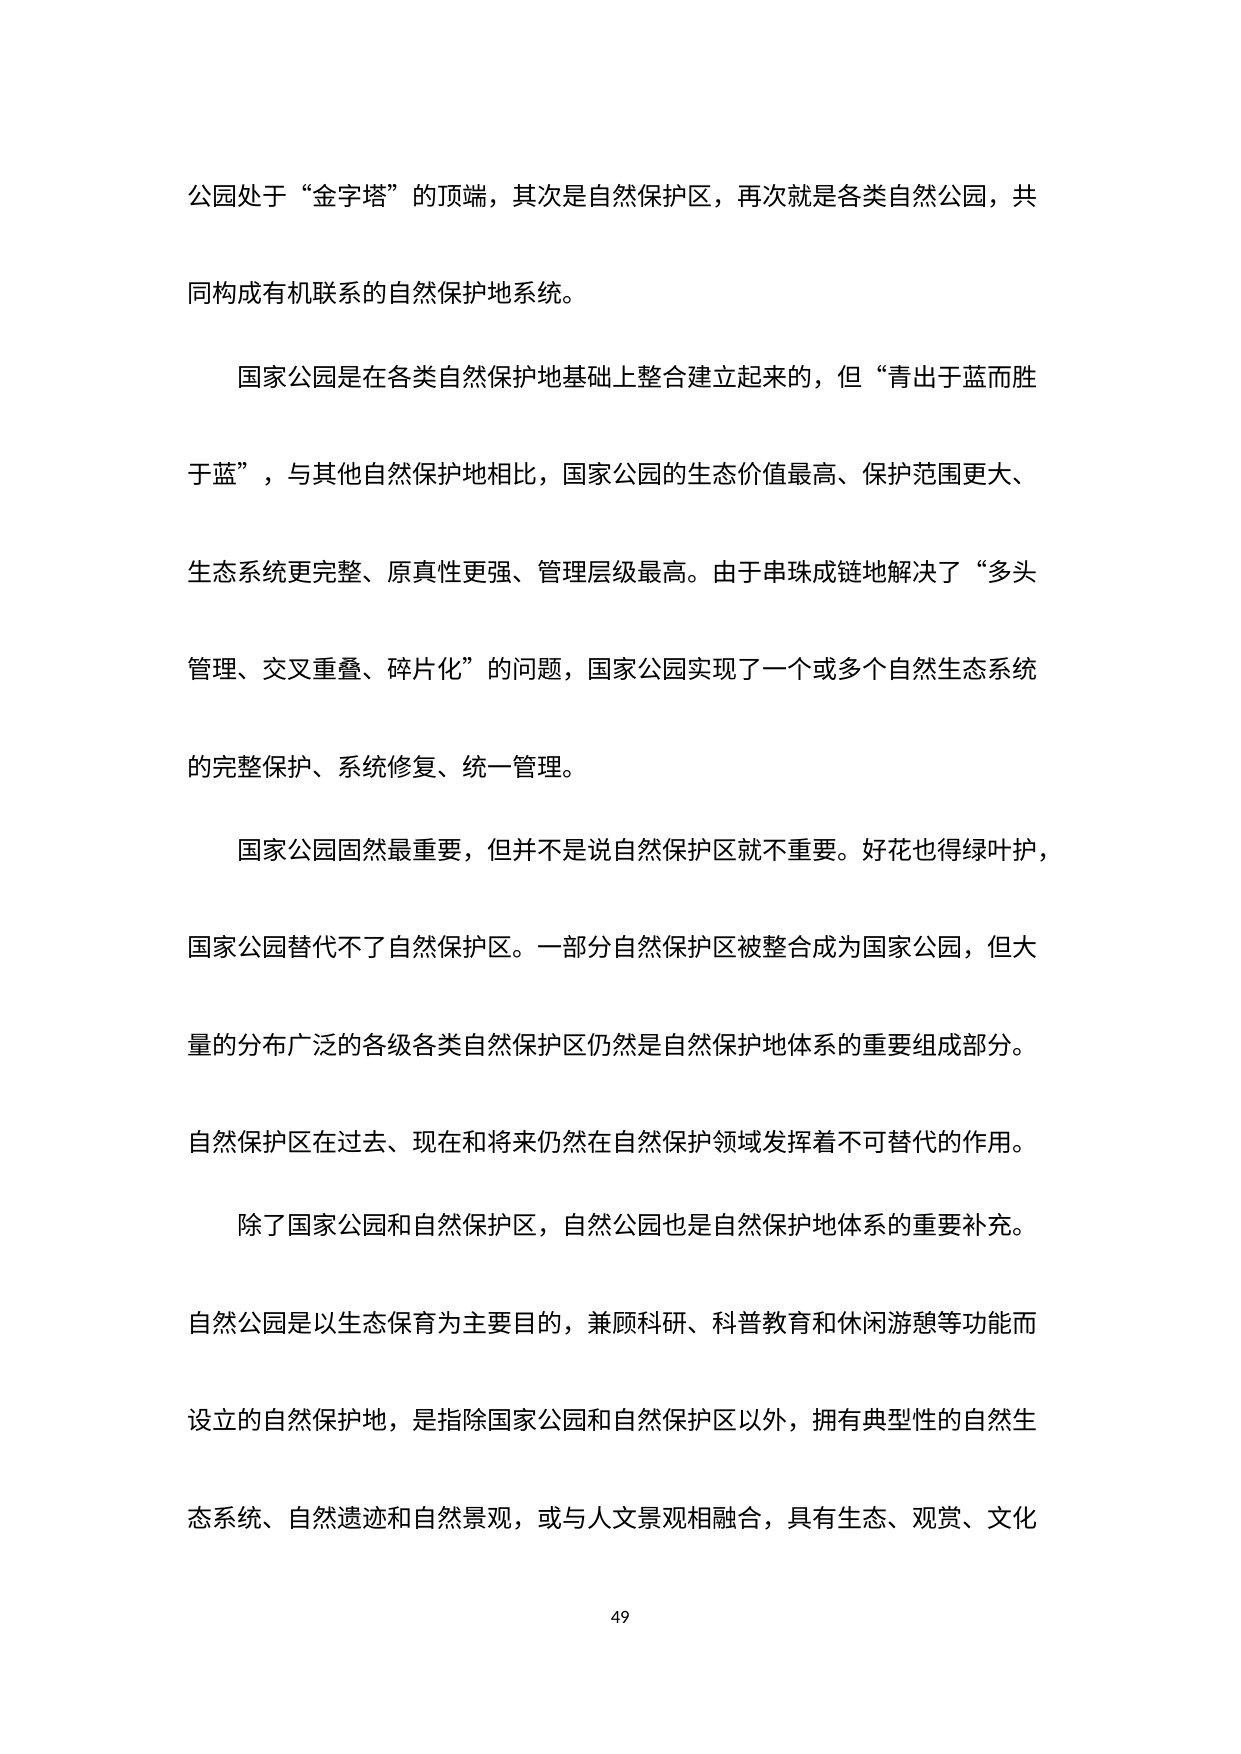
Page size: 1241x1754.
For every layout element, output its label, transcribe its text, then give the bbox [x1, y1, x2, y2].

text 国家公园是在各类自然保护地基础上整合建立起来的，但“青出于蓝而胜于蓝”，与其他自然保护地相比，国家公园的生态价值最高、保护范围更大、生态系统更完整、原真性更强、管理层级最高。由于串珠成链地解决了“多头管理、交叉重叠、碎片化”的问题，国家公园实现了一个或多个自然生态系统的完整保护、系统修复、统一管理。 [187, 343, 1053, 798]
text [187, 1191, 1053, 1549]
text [187, 162, 1053, 324]
text 国家公园固然最重要，但并不是说自然保护区就不重要。好花也得绿叶护，国家公园替代不了自然保护区。一部分自然保护区被整合成为国家公园，但大量的分布广泛的各级各类自然保护区仍然是自然保护地体系的重要组成部分。自然保护区在过去、现在和将来仍然在自然保护领域发挥着不可替代的作用。 [187, 816, 1053, 1173]
